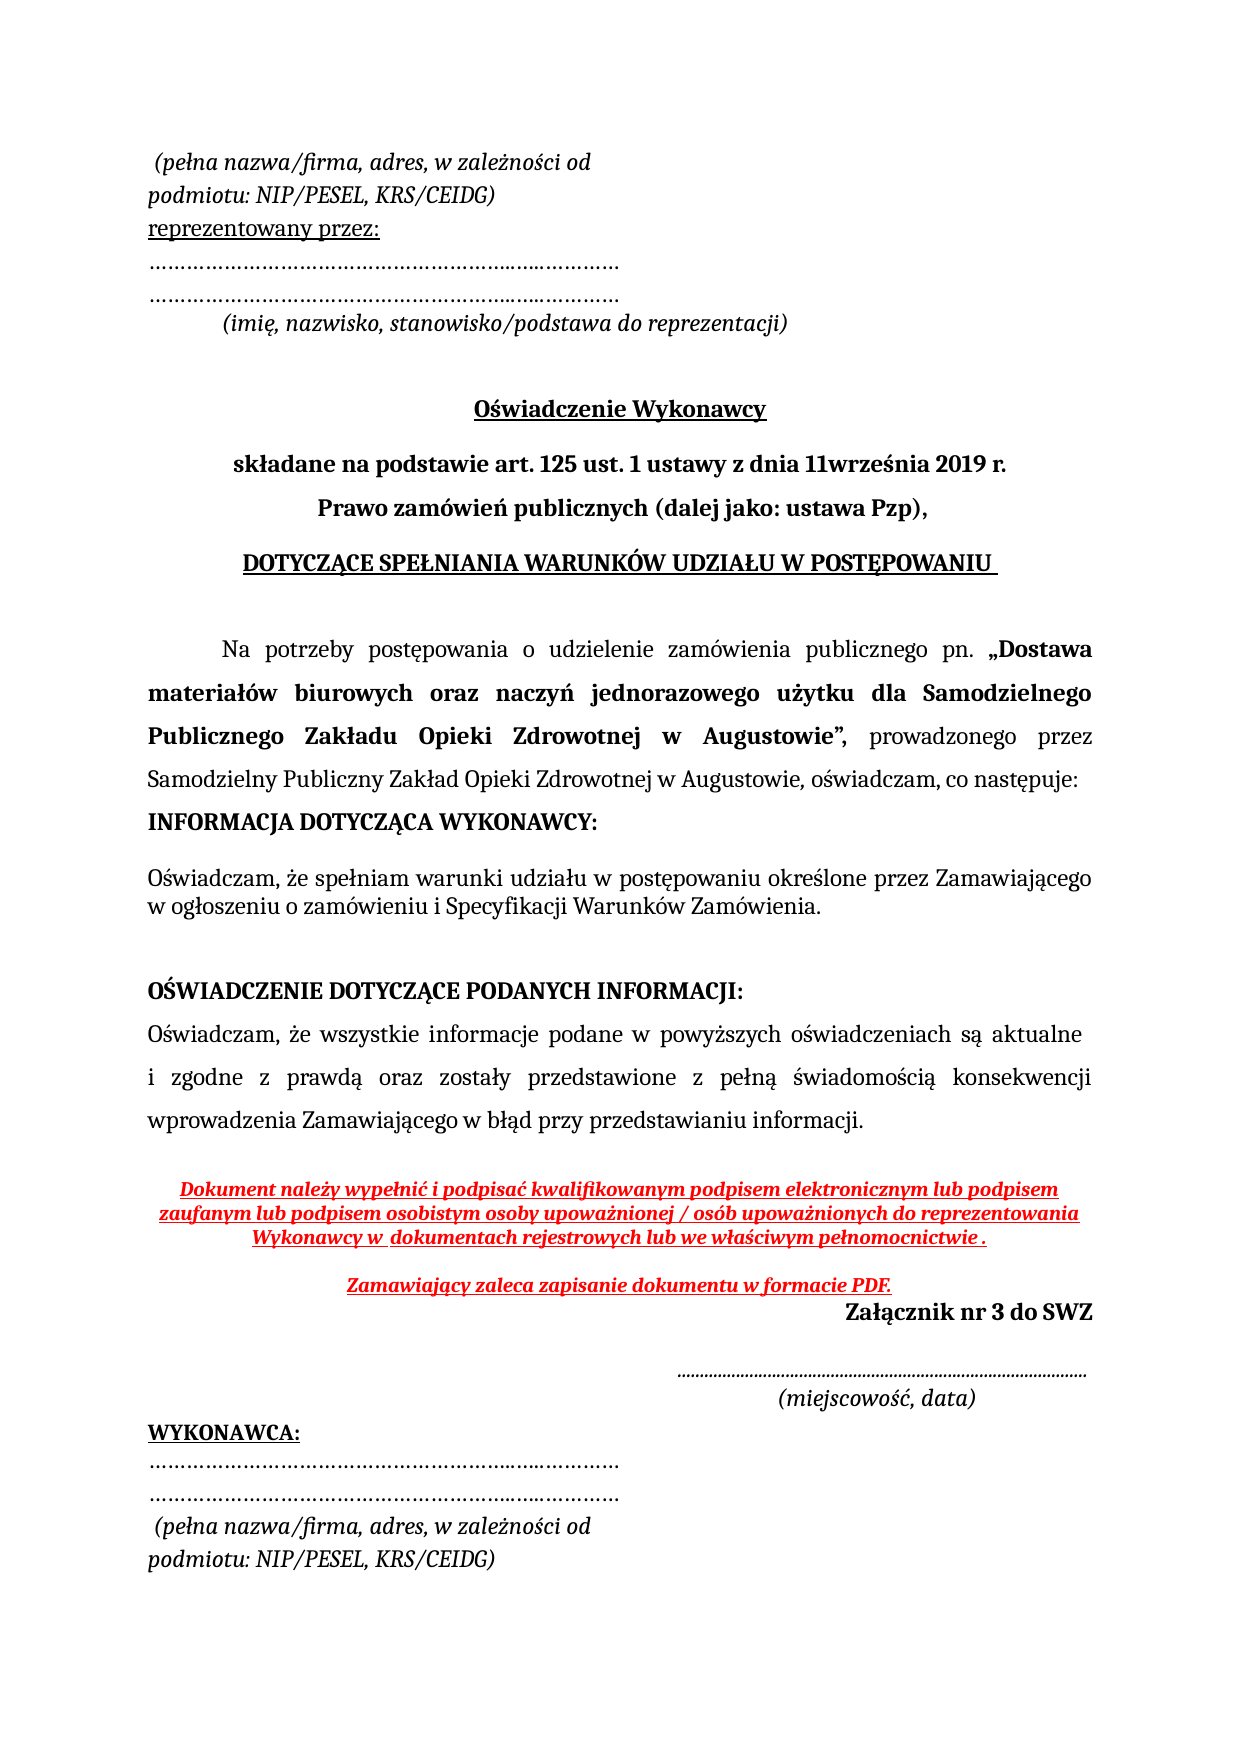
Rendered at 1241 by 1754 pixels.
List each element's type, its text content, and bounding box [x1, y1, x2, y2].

text WYKONAWCA: [148, 1417, 1093, 1446]
text Oświadczenie Wykonawcy [148, 395, 1093, 423]
text Dokument należy wypełnić i podpisać kwalifikowanym podpisem elektronicznym lub podpisem zaufanym lub podpisem osobistym osoby upoważnionej / osób upoważnionych do reprezentowania Wykonawcy w dokumentach rejestrowych lub we właściwym pełnomocnictwie . [148, 1178, 1093, 1250]
text …………………………………………………..…..………… [148, 280, 651, 308]
text Oświadczam, że spełniam warunki udziału w postępowaniu określone przez Zamawiającego w ogłoszeniu o zamówieniu i Specyfikacji Warunków Zamówienia. [148, 863, 1093, 921]
text reprezentowany przez: [148, 214, 1093, 242]
text składane na podstawie art. 125 ust. 1 ustawy z dnia 11września 2019 r. [148, 450, 1093, 479]
text …………………………………………………..…..………… [148, 247, 651, 275]
text …………………………………………………..…..………… [148, 1479, 651, 1507]
text …………………………………………………..…..………… [148, 1446, 651, 1474]
text Oświadczam, że wszystkie informacje podane w powyższych oświadczeniach są aktualne i zgodne z prawdą oraz zostały przedstawione z pełną świadomością konsekwencji wprowadzenia Zamawiającego w błąd przy przedstawianiu informacji. [148, 1020, 1093, 1135]
text (pełna nazwa/firma, adres, w zależności od podmiotu: NIP/PESEL, KRS/CEIDG) [148, 148, 650, 209]
text Prawo zamówień publicznych (dalej jako: ustawa Pzp), [148, 493, 1093, 522]
text INFORMACJA DOTYCZĄCA WYKONAWCY: [148, 808, 1093, 837]
text Zamawiający zaleca zapisanie dokumentu w formacie PDF. [148, 1274, 1093, 1298]
text (pełna nazwa/firma, adres, w zależności od podmiotu: NIP/PESEL, KRS/CEIDG) [148, 1512, 650, 1573]
text Załącznik nr 3 do SWZ [148, 1298, 1093, 1326]
text Na potrzeby postępowania o udzielenie zamówienia publicznego pn. „Dostawa materiałów biurowych oraz naczyń jednorazowego użytku dla Samodzielnego Publicznego Zakładu Opieki Zdrowotnej w Augustowie”, prowadzonego przez Samodzielny Publiczny Zakład Opieki Zdrowotnej w Augustowie, oświadczam, co następuje: [148, 635, 1093, 793]
text DOTYCZĄCE SPEŁNIANIA WARUNKÓW UDZIAŁU W POSTĘPOWANIU [148, 549, 1093, 621]
text ........................................................................................... [148, 1355, 1093, 1384]
text (imię, nazwisko, stanowisko/podstawa do reprezentacji) [148, 308, 1093, 337]
text (miejscowość, data) [590, 1384, 1093, 1413]
text OŚWIADCZENIE DOTYCZĄCE PODANYCH INFORMACJI: [148, 977, 1093, 1005]
